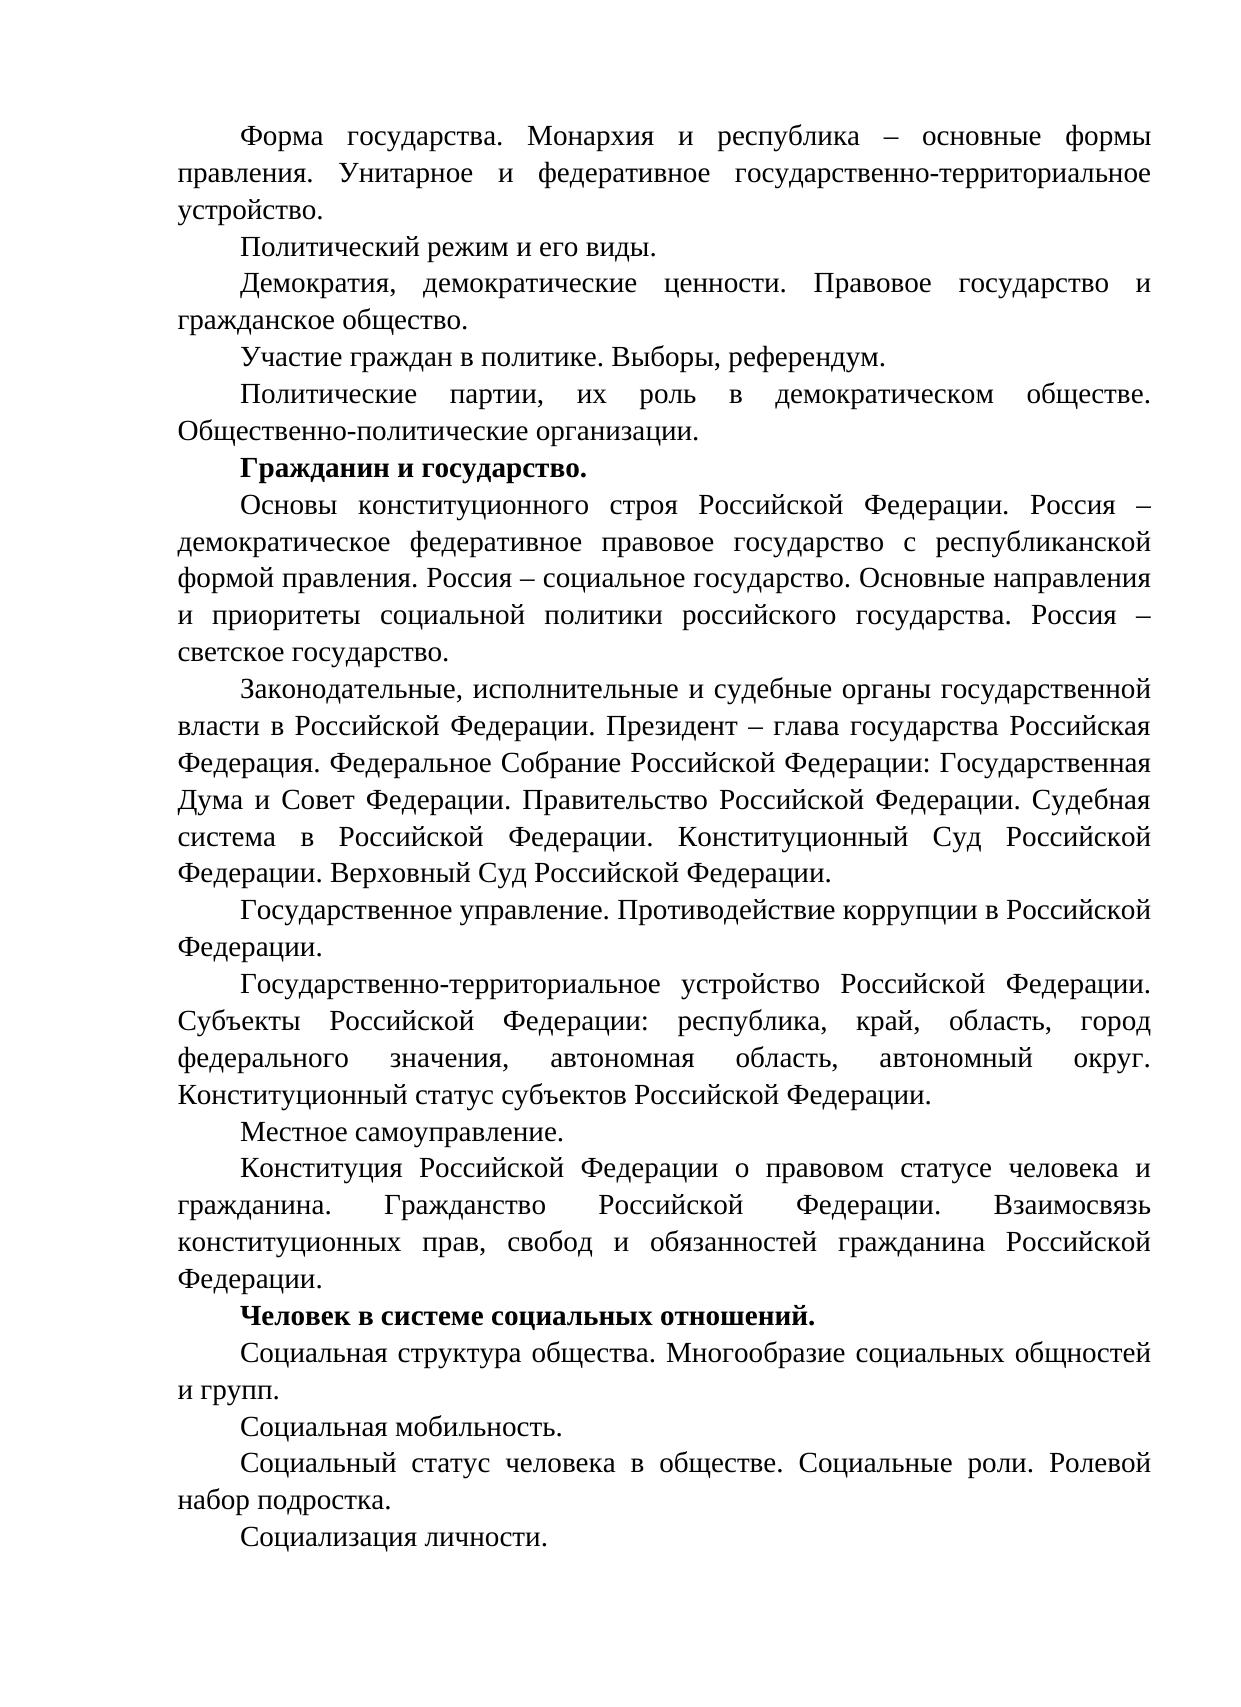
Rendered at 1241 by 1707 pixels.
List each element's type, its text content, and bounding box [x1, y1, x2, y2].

text Политический режим и его виды. [177, 229, 1152, 262]
text Местное самоуправление. [177, 1114, 1152, 1147]
text Социализация личности. [177, 1519, 1152, 1553]
text Законодательные, исполнительные и судебные органы государственной власти в Российской Федерации. Президент – глава государства Российская Федерация. Федеральное Собрание Российской Федерации: Государственная Дума и Совет Федерации. Правительство Российской Федерации. Судебная система в Российской Федерации. Конституционный Суд Российской Федерации. Верховный Суд Российской Федерации. [177, 671, 1152, 889]
text Форма государства. Монархия и республика – основные формы правления. Унитарное и федеративное государственно-территориальное устройство. [177, 118, 1152, 225]
text Социальная структура общества. Многообразие социальных общностей и групп. [177, 1335, 1152, 1405]
text Социальный статус человека в обществе. Социальные роли. Ролевой набор подростка. [177, 1446, 1152, 1516]
text Основы конституционного строя Российской Федерации. Россия – демократическое федеративное правовое государство с республиканской формой правления. Россия – социальное государство. Основные направления и приоритеты социальной политики российского государства. Россия – светское государство. [177, 487, 1152, 668]
text Социальная мобильность. [177, 1409, 1152, 1442]
text Государственно-территориальное устройство Российской Федерации. Субъекты Российской Федерации: республика, край, область, город федерального значения, автономная область, автономный округ. Конституционный статус субъектов Российской Федерации. [177, 966, 1152, 1110]
text Государственное управление. Противодействие коррупции в Российской Федерации. [177, 892, 1152, 963]
text Политические партии, их роль в демократическом обществе. Общественно-политические организации. [177, 376, 1152, 447]
text Участие граждан в политике. Выборы, референдум. [177, 339, 1152, 373]
text Человек в системе социальных отношений. [177, 1298, 1152, 1332]
text Конституция Российской Федерации о правовом статусе человека и гражданина. Гражданство Российской Федерации. Взаимосвязь конституционных прав, свобод и обязанностей гражданина Российской Федерации. [177, 1151, 1152, 1295]
text Демократия, демократические ценности. Правовое государство и гражданское общество. [177, 266, 1152, 336]
text Гражданин и государство. [177, 450, 1152, 483]
